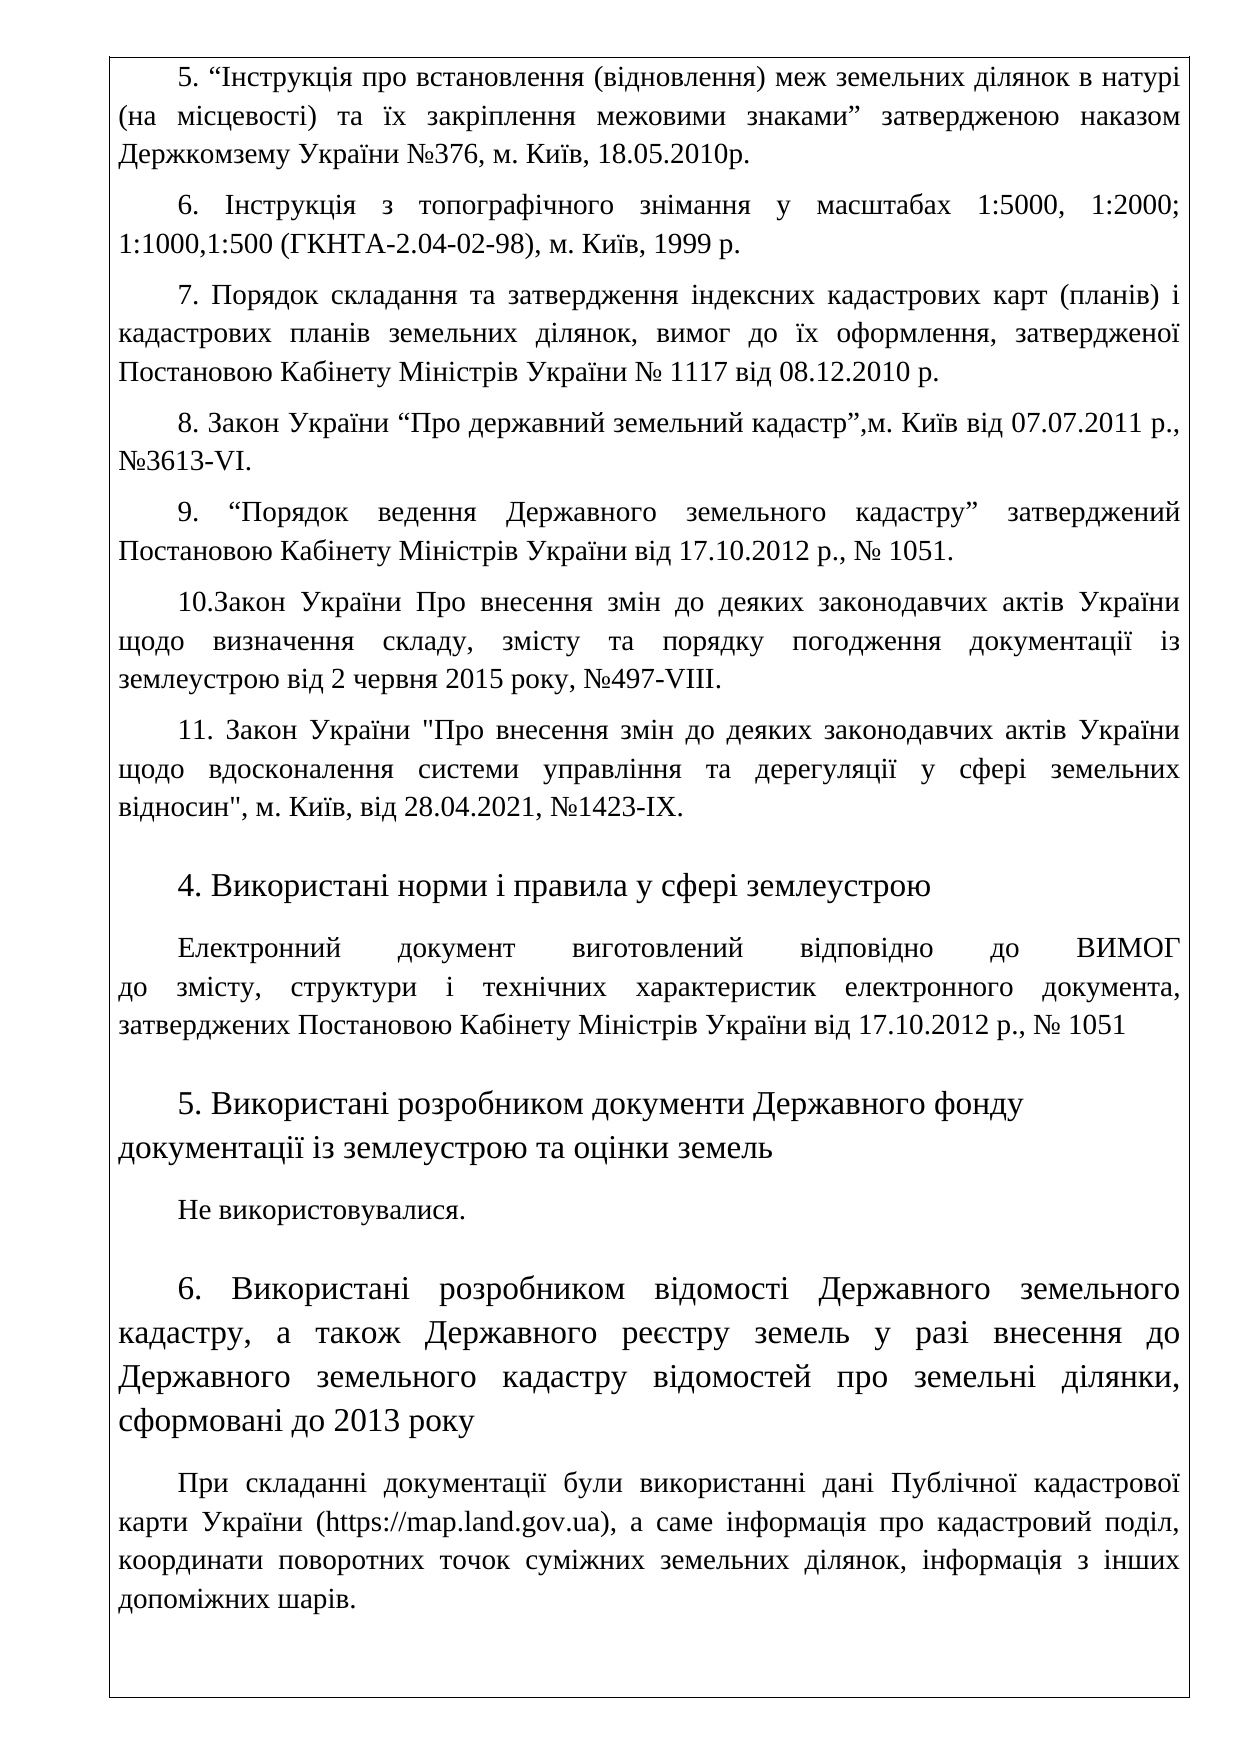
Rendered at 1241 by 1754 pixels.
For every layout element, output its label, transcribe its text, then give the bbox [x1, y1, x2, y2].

text Не використовувалися. [118, 1192, 1181, 1226]
text При складанні документації були використанні дані Публічної кадастрової карти України (https://map.land.gov.ua), а саме інформація про кадастровий поділ, координати поворотних точок суміжних земельних ділянок, інформація з інших допоміжних шарів. [118, 1465, 1181, 1614]
text 5. “Інструкція про встановлення (відновлення) меж земельних ділянок в натурі (на місцевості) та їх закріплення межовими знаками” затвердженою наказом Держкомзему України №376, м. Київ, 18.05.2010р. [118, 59, 1181, 170]
text 6. Інструкція з топографічного знімання у масштабах 1:5000, 1:2000; 1:1000,1:500 (ГКНТА-2.04-02-98), м. Київ, 1999 р. [118, 187, 1181, 259]
text Електронний документ виготовлений відповідно до ВИМОГ до змісту, структури і технічних характеристик електронного документа, затверджених Постановою Кабінету Міністрів України від 17.10.2012 р., № 1051 [118, 930, 1181, 1041]
text 7. Порядок складання та затвердження індексних кадастрових карт (планів) і кадастрових планів земельних ділянок, вимог до їх оформлення, затвердженої Постановою Кабінету Міністрів України № 1117 від 08.12.2010 р. [118, 277, 1181, 387]
text 9. “Порядок ведення Державного земельного кадастру” затверджений Постановою Кабінету Міністрів України від 17.10.2012 р., № 1051. [118, 494, 1181, 567]
text 8. Закон України “Про державний земельний кадастр”,м. Київ від 07.07.2011 р., №3613-VI. [118, 405, 1181, 477]
text 5. Використані розробником документи Державного фонду документації із землеустрою та оцінки земель [118, 1083, 1181, 1166]
text 10.Закон України Про внесення змін до деяких законодавчих актів України щодо визначення складу, змісту та порядку погодження документації із землеустрою від 2 червня 2015 року, №497-VIII. [118, 584, 1181, 695]
text 11. Закон України "Про внесення змін до деяких законодавчих актів України щодо вдосконалення системи управління та дерегуляції у сфері земельних відносин", м. Київ, від 28.04.2021, №1423-IX. [118, 712, 1181, 823]
text 4. Використані норми і правила у сфері землеустрою [118, 865, 1181, 904]
text 6. Використані розробником відомості Державного земельного кадастру, а також Державного реєстру земель у разі внесення до Державного земельного кадастру відомостей про земельні ділянки, сформовані до 2013 року [118, 1268, 1181, 1439]
